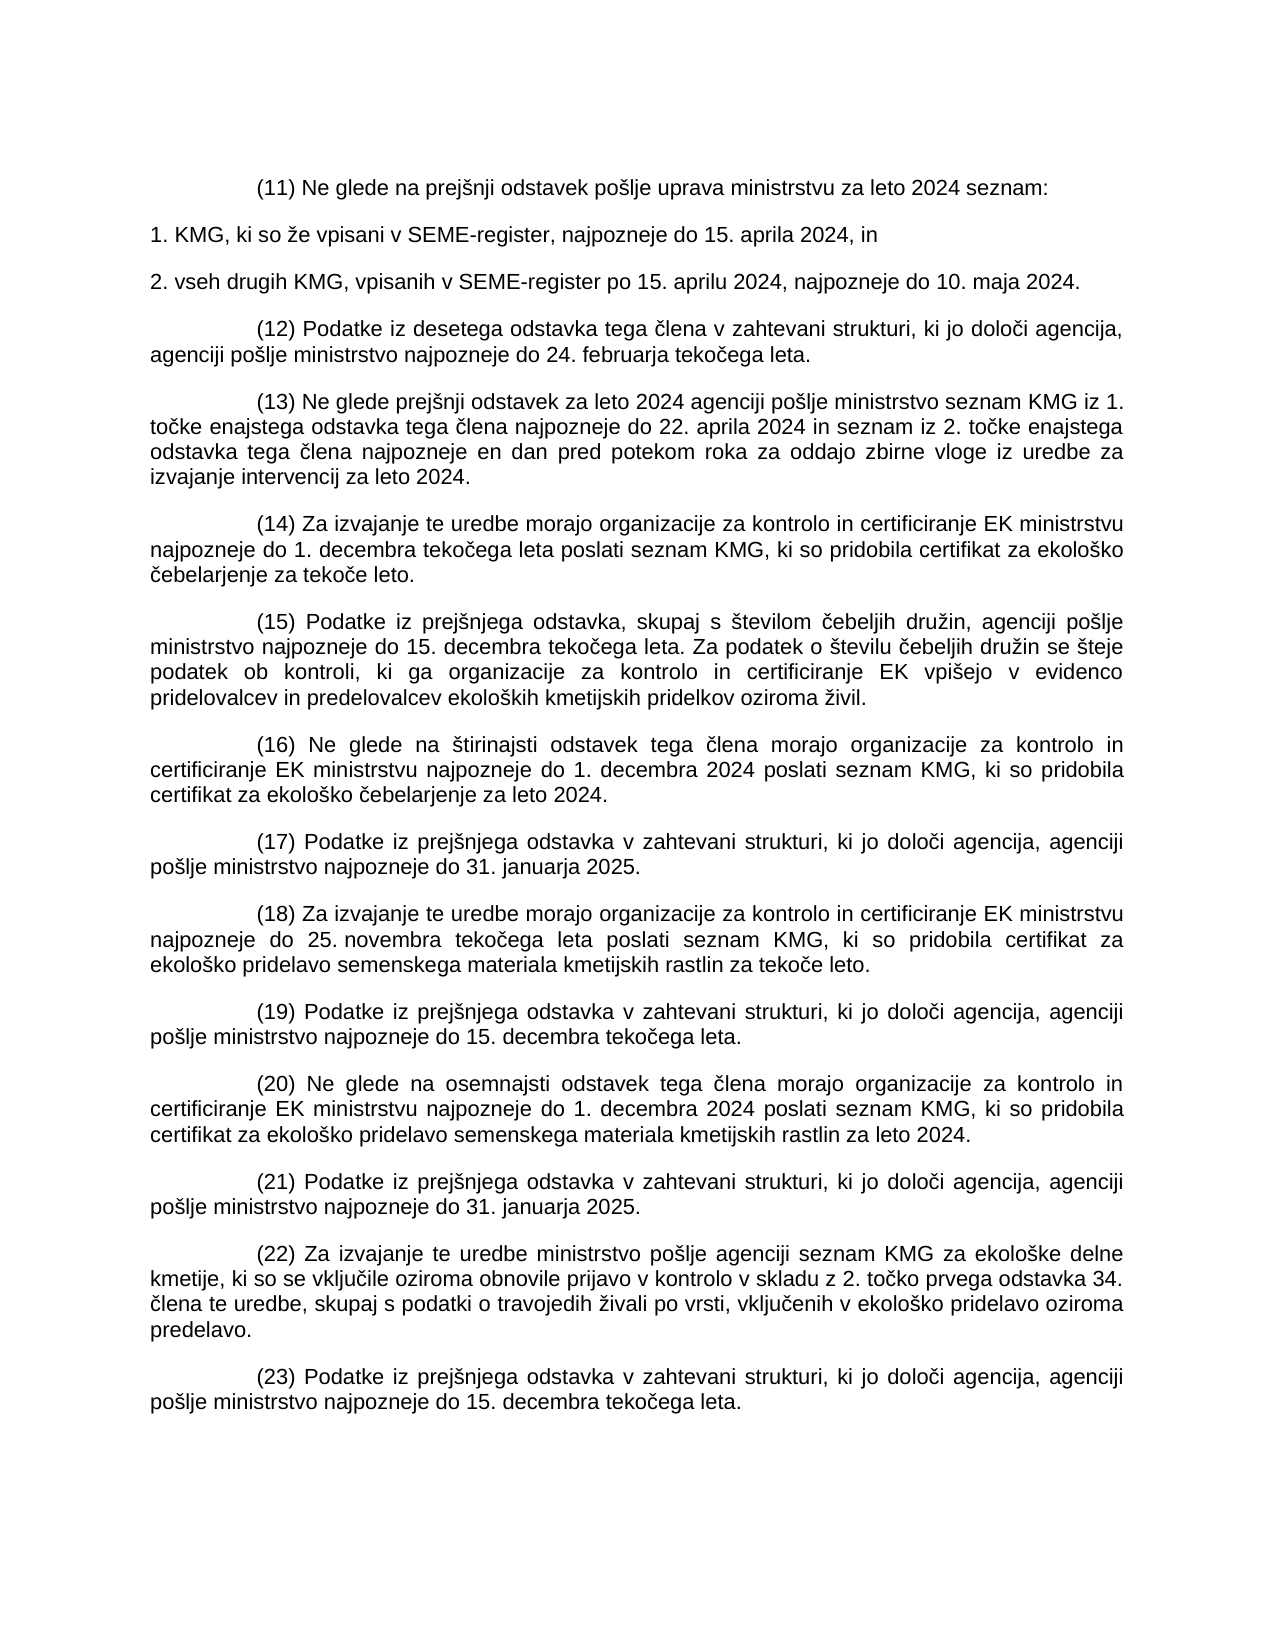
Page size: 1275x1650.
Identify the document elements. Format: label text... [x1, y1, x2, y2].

text (22) Za izvajanje te uredbe ministrstvo pošlje agenciji seznam KMG za ekološke delne kmetije, ki so se vključile oziroma obnovile prijavo v kontrolo v skladu z 2. točko prvega odstavka 34. člena te uredbe, skupaj s podatki o travojedih živali po vrsti, vključenih v ekološko pridelavo oziroma predelavo. [150, 1216, 1125, 1338]
text (19) Podatke iz prejšnjega odstavka v zahtevani strukturi, ki jo določi agencija, agenciji pošlje ministrstvo najpozneje do 15. decembra tekočega leta. [150, 974, 1125, 1046]
text 2. vseh drugih KMG, vpisanih v SEME-register po 15. aprilu 2024, najpozneje do 10. maja 2024. [150, 269, 1125, 291]
text (11) Ne glede na prejšnji odstavek pošlje uprava ministrstvu za leto 2024 seznam: [150, 150, 1125, 200]
text (15) Podatke iz prejšnjega odstavka, skupaj s številom čebeljih družin, agenciji pošlje ministrstvo najpozneje do 15. decembra tekočega leta. Za podatek o številu čebeljih družin se šteje podatek ob kontroli, ki ga organizacije za kontrolo in certificiranje EK vpišejo v evidenco pridelovalcev in predelovalcev ekoloških kmetijskih pridelkov oziroma živil. [150, 584, 1125, 706]
text (16) Ne glede na štirinajsti odstavek tega člena morajo organizacije za kontrolo in certificiranje EK ministrstvu najpozneje do 1. decembra 2024 poslati seznam KMG, ki so pridobila certifikat za ekološko čebelarjenje za leto 2024. [150, 706, 1125, 804]
text (20) Ne glede na osemnajsti odstavek tega člena morajo organizacije za kontrolo in certificiranje EK ministrstvu najpozneje do 1. decembra 2024 poslati seznam KMG, ki so pridobila certifikat za ekološko pridelavo semenskega materiala kmetijskih rastlin za leto 2024. [150, 1046, 1125, 1143]
text (18) Za izvajanje te uredbe morajo organizacije za kontrolo in certificiranje EK ministrstvu najpozneje do 25. novembra tekočega leta poslati seznam KMG, ki so pridobila certifikat za ekološko pridelavo semenskega materiala kmetijskih rastlin za tekoče leto. [150, 876, 1125, 974]
text (21) Podatke iz prejšnjega odstavka v zahtevani strukturi, ki jo določi agencija, agenciji pošlje ministrstvo najpozneje do 31. januarja 2025. [150, 1143, 1125, 1216]
text 1. KMG, ki so že vpisani v SEME-register, najpozneje do 15. aprila 2024, in [150, 222, 1125, 247]
text (23) Podatke iz prejšnjega odstavka v zahtevani strukturi, ki jo določi agencija, agenciji pošlje ministrstvo najpozneje do 15. decembra tekočega leta. [150, 1338, 1125, 1414]
text (13) Ne glede prejšnji odstavek za leto 2024 agenciji pošlje ministrstvo seznam KMG iz 1. točke enajstega odstavka tega člena najpozneje do 22. aprila 2024 in seznam iz 2. točke enajstega odstavka tega člena najpozneje en dan pred potekom roka za oddajo zbirne vloge iz uredbe za izvajanje intervencij za leto 2024. [150, 363, 1125, 486]
text (17) Podatke iz prejšnjega odstavka v zahtevani strukturi, ki jo določi agencija, agenciji pošlje ministrstvo najpozneje do 31. januarja 2025. [150, 804, 1125, 876]
text (14) Za izvajanje te uredbe morajo organizacije za kontrolo in certificiranje EK ministrstvu najpozneje do 1. decembra tekočega leta poslati seznam KMG, ki so pridobila certifikat za ekološko čebelarjenje za tekoče leto. [150, 486, 1125, 584]
text (12) Podatke iz desetega odstavka tega člena v zahtevani strukturi, ki jo določi agencija, agenciji pošlje ministrstvo najpozneje do 24. februarja tekočega leta. [150, 291, 1125, 363]
